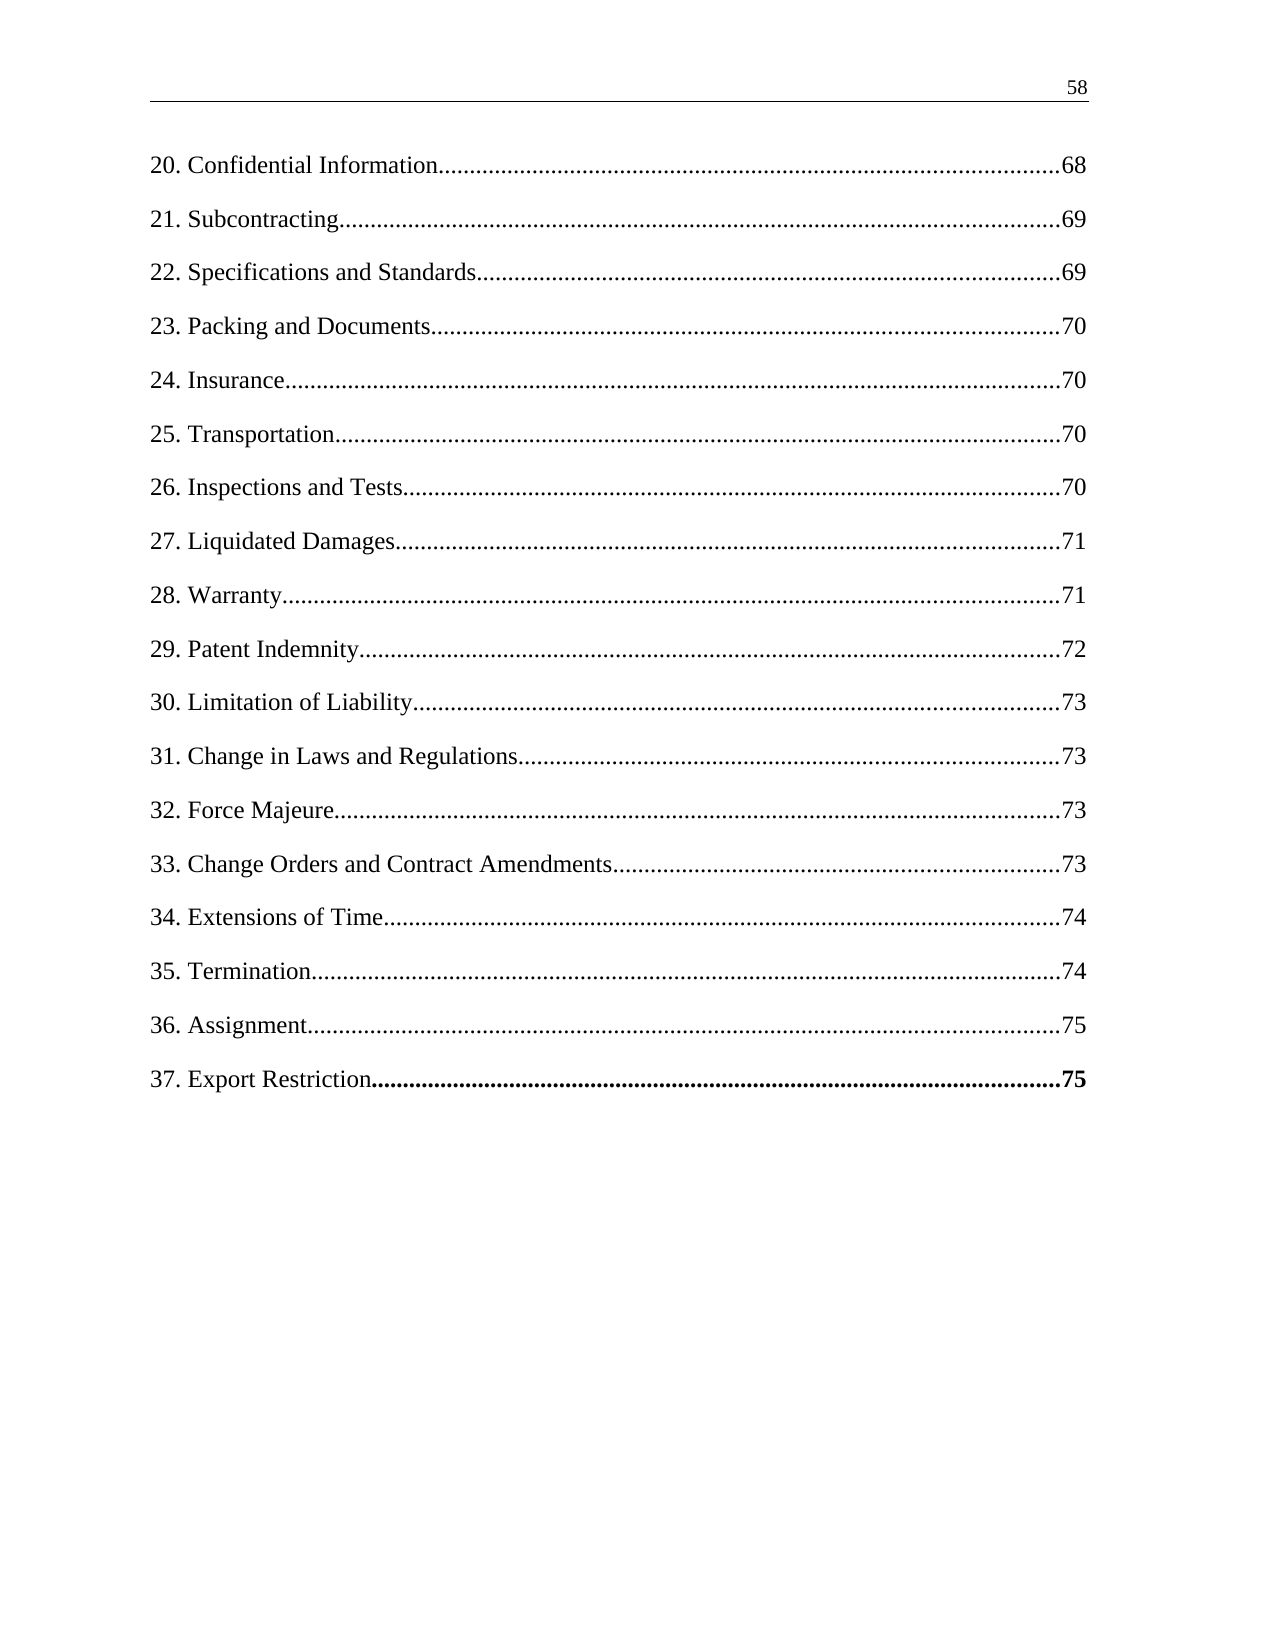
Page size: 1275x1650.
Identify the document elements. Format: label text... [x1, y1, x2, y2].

text 24. Insurance 70 [150, 365, 1087, 394]
text 26. Inspections and Tests 70 [150, 472, 1087, 501]
text 30. Limitation of Liability 73 [150, 687, 1087, 716]
text 31. Change in Laws and Regulations 73 [150, 741, 1087, 770]
text 29. Patent Indemnity 72 [150, 634, 1087, 662]
text 21. Subcontracting 69 [150, 204, 1087, 232]
text 22. Specifications and Standards 69 [150, 257, 1087, 286]
text 20. Confidential Information 68 [150, 150, 1087, 179]
text 32. Force Majeure 73 [150, 795, 1087, 824]
text 35. Termination 74 [150, 956, 1087, 985]
text 34. Extensions of Time 74 [150, 902, 1087, 931]
text 28. Warranty 71 [150, 580, 1087, 609]
text 25. Transportation 70 [150, 419, 1087, 447]
text 37. Export Restriction 75 [150, 1064, 1087, 1092]
text 23. Packing and Documents 70 [150, 311, 1087, 340]
text 36. Assignment 75 [150, 1010, 1087, 1039]
text 27. Liquidated Damages 71 [150, 526, 1087, 555]
text 33. Change Orders and Contract Amendments 73 [150, 849, 1087, 877]
